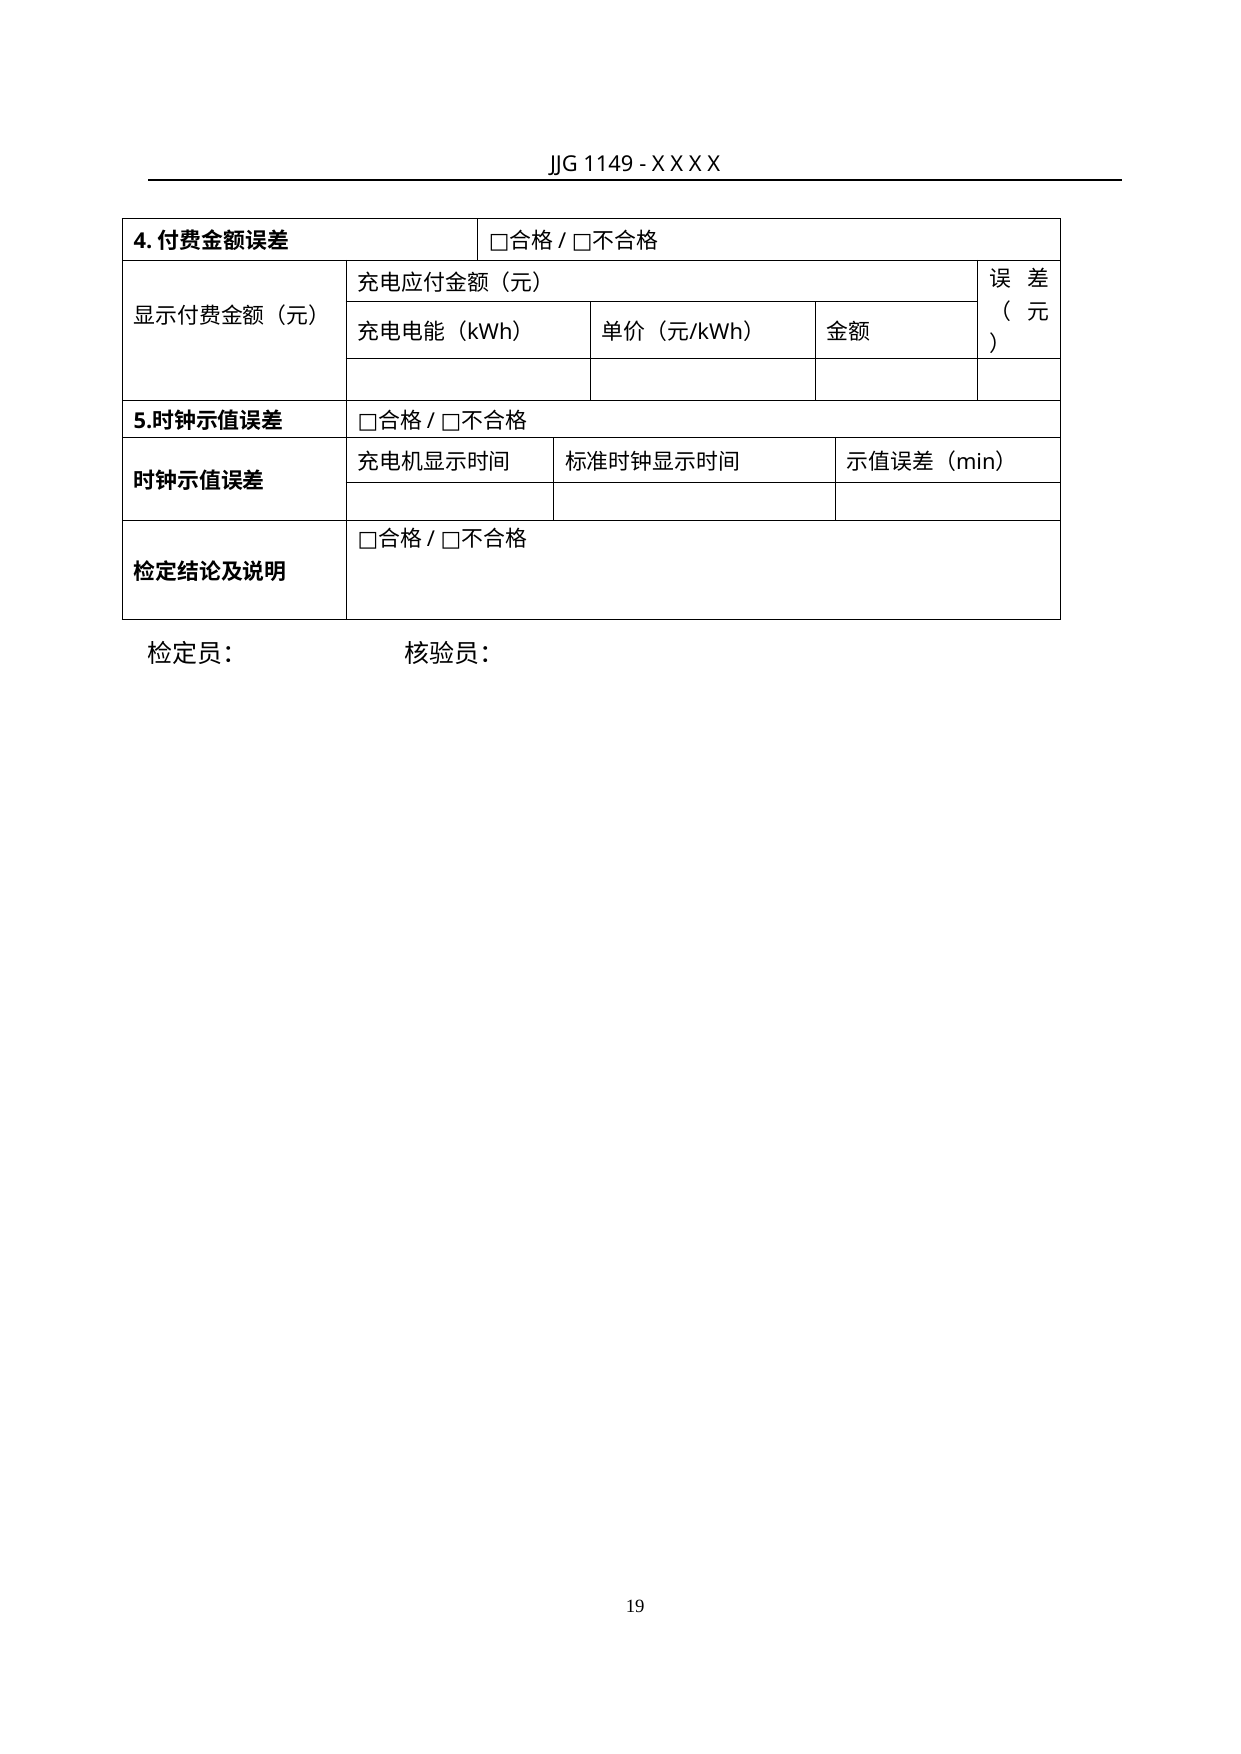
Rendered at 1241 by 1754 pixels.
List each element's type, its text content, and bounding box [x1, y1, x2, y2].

table_cell □合格 / □不合格 [347, 521, 1060, 618]
table_cell [347, 483, 553, 520]
table_cell [591, 359, 815, 399]
table_cell 标准时钟显示时间 [554, 438, 835, 482]
table_cell [816, 359, 977, 399]
table_cell □合格 / □不合格 [347, 401, 1060, 437]
table_cell [978, 359, 1060, 399]
text 检定员： 核验员： [148, 619, 1122, 684]
table_cell [554, 483, 835, 520]
table_cell 充电电能（kWh） [347, 302, 590, 358]
table_cell □合格 / □不合格 [478, 219, 1060, 260]
table_cell 检定结论及说明 [123, 521, 346, 618]
table_cell 5.时钟示值误差 [123, 401, 346, 437]
table_cell 充电应付金额（元） [347, 261, 977, 301]
table_cell [347, 359, 590, 399]
table_cell 4. 付费金额误差 [123, 219, 477, 260]
table_cell 充电机显示时间 [347, 438, 553, 482]
table_cell 单价（元/kWh） [591, 302, 815, 358]
table_cell 示值误差（min） [836, 438, 1060, 482]
table_cell 金额 [816, 302, 977, 358]
table_cell 时钟示值误差 [123, 438, 346, 520]
table_cell 显示付费金额（元） [123, 261, 346, 399]
table_cell 误差（元） [978, 261, 1060, 358]
table_cell [836, 483, 1060, 520]
